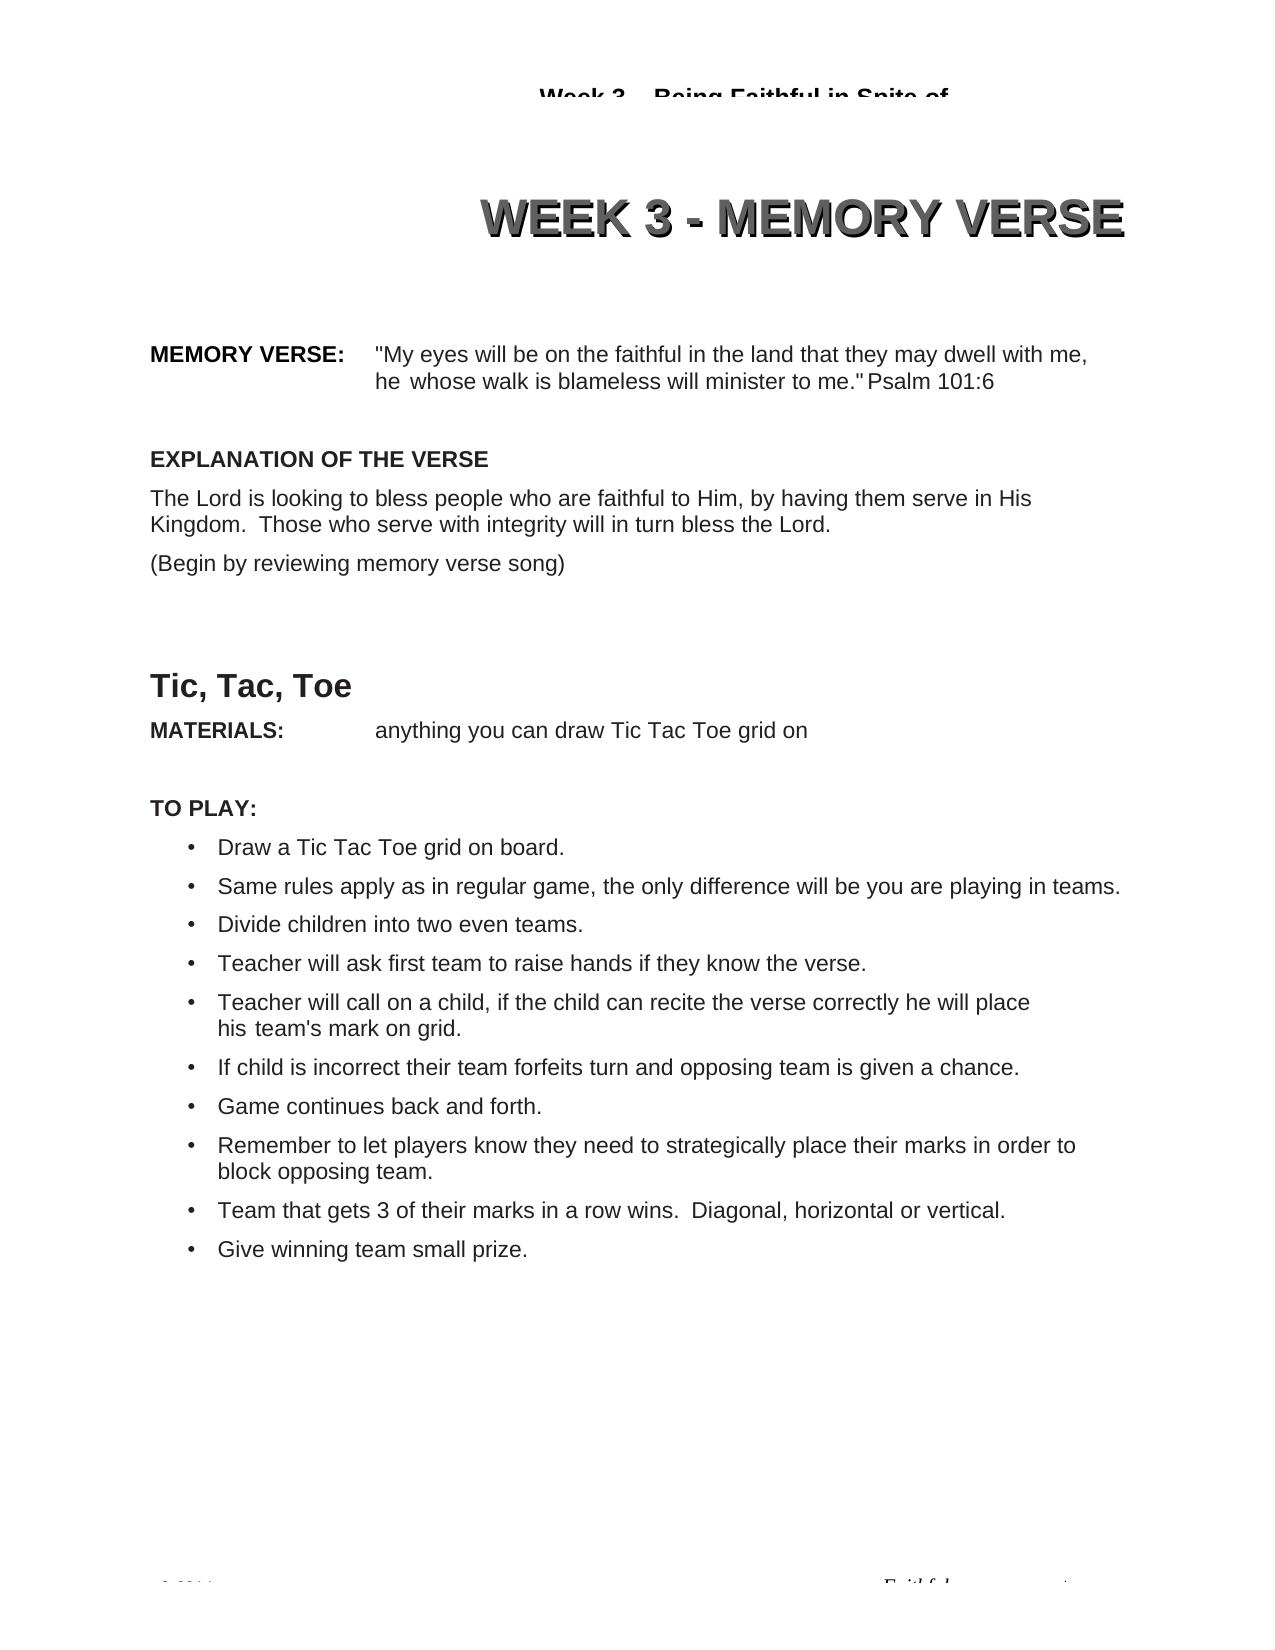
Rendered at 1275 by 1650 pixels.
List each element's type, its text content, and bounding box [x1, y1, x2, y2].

list Teacher will call on a child, if the child can recite the verse correctly he will place his team's mark on grid. [187, 989, 1061, 1042]
list Give winning team small prize. [187, 1236, 1137, 1262]
subtitle WEEK 3 - MEMORY VERSE [480, 188, 1137, 245]
text MATERIALS: anything you can draw Tic Tac Toe grid on [150, 717, 1137, 743]
text The Lord is looking to bless people who are faithful to Him, by having them serve in His Kingdom. Those who serve with integrity will in turn bless the Lord. [150, 484, 1092, 537]
list Draw a Tic Tac Toe grid on board. [187, 834, 1137, 860]
list If child is incorrect their team forfeits turn and opposing team is given a chance. [187, 1054, 1137, 1081]
subtitle TO PLAY: [150, 795, 1137, 821]
list Remember to let players know they need to strategically place their marks in order to block opposing team. [187, 1132, 1077, 1184]
list Team that gets 3 of their marks in a row wins. Diagonal, horizontal or vertical. [187, 1197, 1137, 1223]
list Teacher will ask first team to raise hands if they know the verse. [187, 950, 1137, 977]
text (Begin by reviewing memory verse song) [150, 550, 1137, 576]
list Game continues back and forth. [187, 1093, 1137, 1119]
subtitle EXPLANATION OF THE VERSE [150, 446, 1137, 472]
text Tic, Tac, Toe [150, 666, 1137, 705]
list Same rules apply as in regular game, the only difference will be you are playing in teams. [187, 873, 1137, 899]
text MEMORY VERSE: "My eyes will be on the faithful in the land that they may dwell with me, he whose walk is blameless will minister to me." Psalm 101:6 [150, 341, 1118, 394]
list Divide children into two even teams. [187, 911, 1137, 938]
